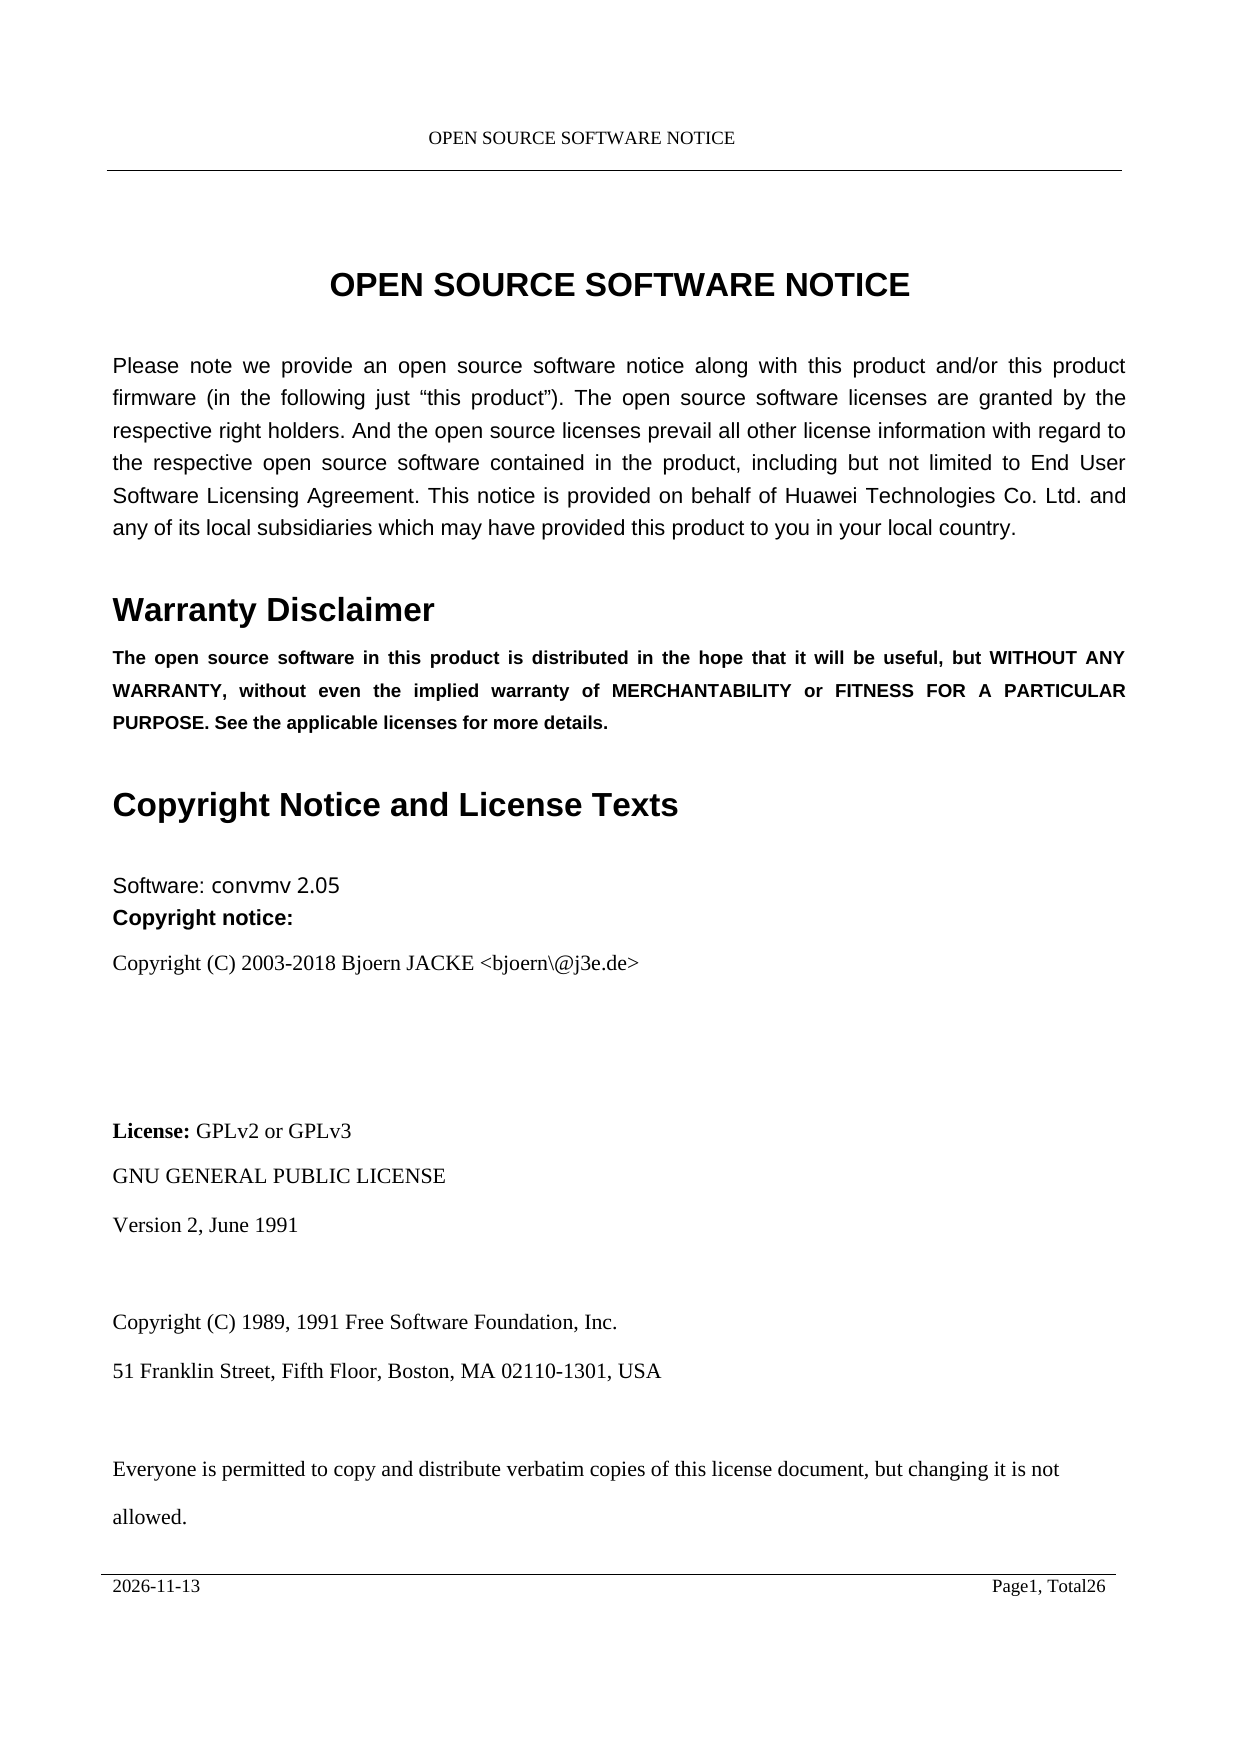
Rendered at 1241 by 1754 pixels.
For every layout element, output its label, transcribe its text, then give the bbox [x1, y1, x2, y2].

text Copyright (C) 2003-2018 Bjoern JACKE <bjoern\@j3e.de> [112, 947, 1128, 979]
text License: GPLv2 or GPLv3 [112, 1114, 1128, 1147]
text The open source software in this product is distributed in the hope that it will be useful, but WITHOUT ANY WARRANTY, without even the implied warranty of MERCHANTABILITY or FITNESS FOR A PARTICULAR PURPOSE. See the applicable licenses for more details. [112, 641, 1128, 739]
text Please note we provide an open source software notice along with this product and/or this product firmware (in the following just “this product”). The open source software licenses are granted by the respective right holders. And the open source licenses prevail all other license information with regard to the respective open source software contained in the product, including but not limited to End User Software Licensing Agreement. This notice is provided on behalf of Huawei Technologies Co. Ltd. and any of its local subsidiaries which may have provided this product to you in your local country. [112, 349, 1128, 544]
text Warranty Disclaimer [112, 576, 1128, 641]
text Software: convmv 2.05 [112, 869, 1128, 901]
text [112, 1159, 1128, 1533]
text OPEN SOURCE SOFTWARE NOTICE [112, 251, 1128, 316]
text Copyright Notice and License Texts [112, 771, 1128, 836]
text Copyright notice: [112, 901, 1128, 934]
